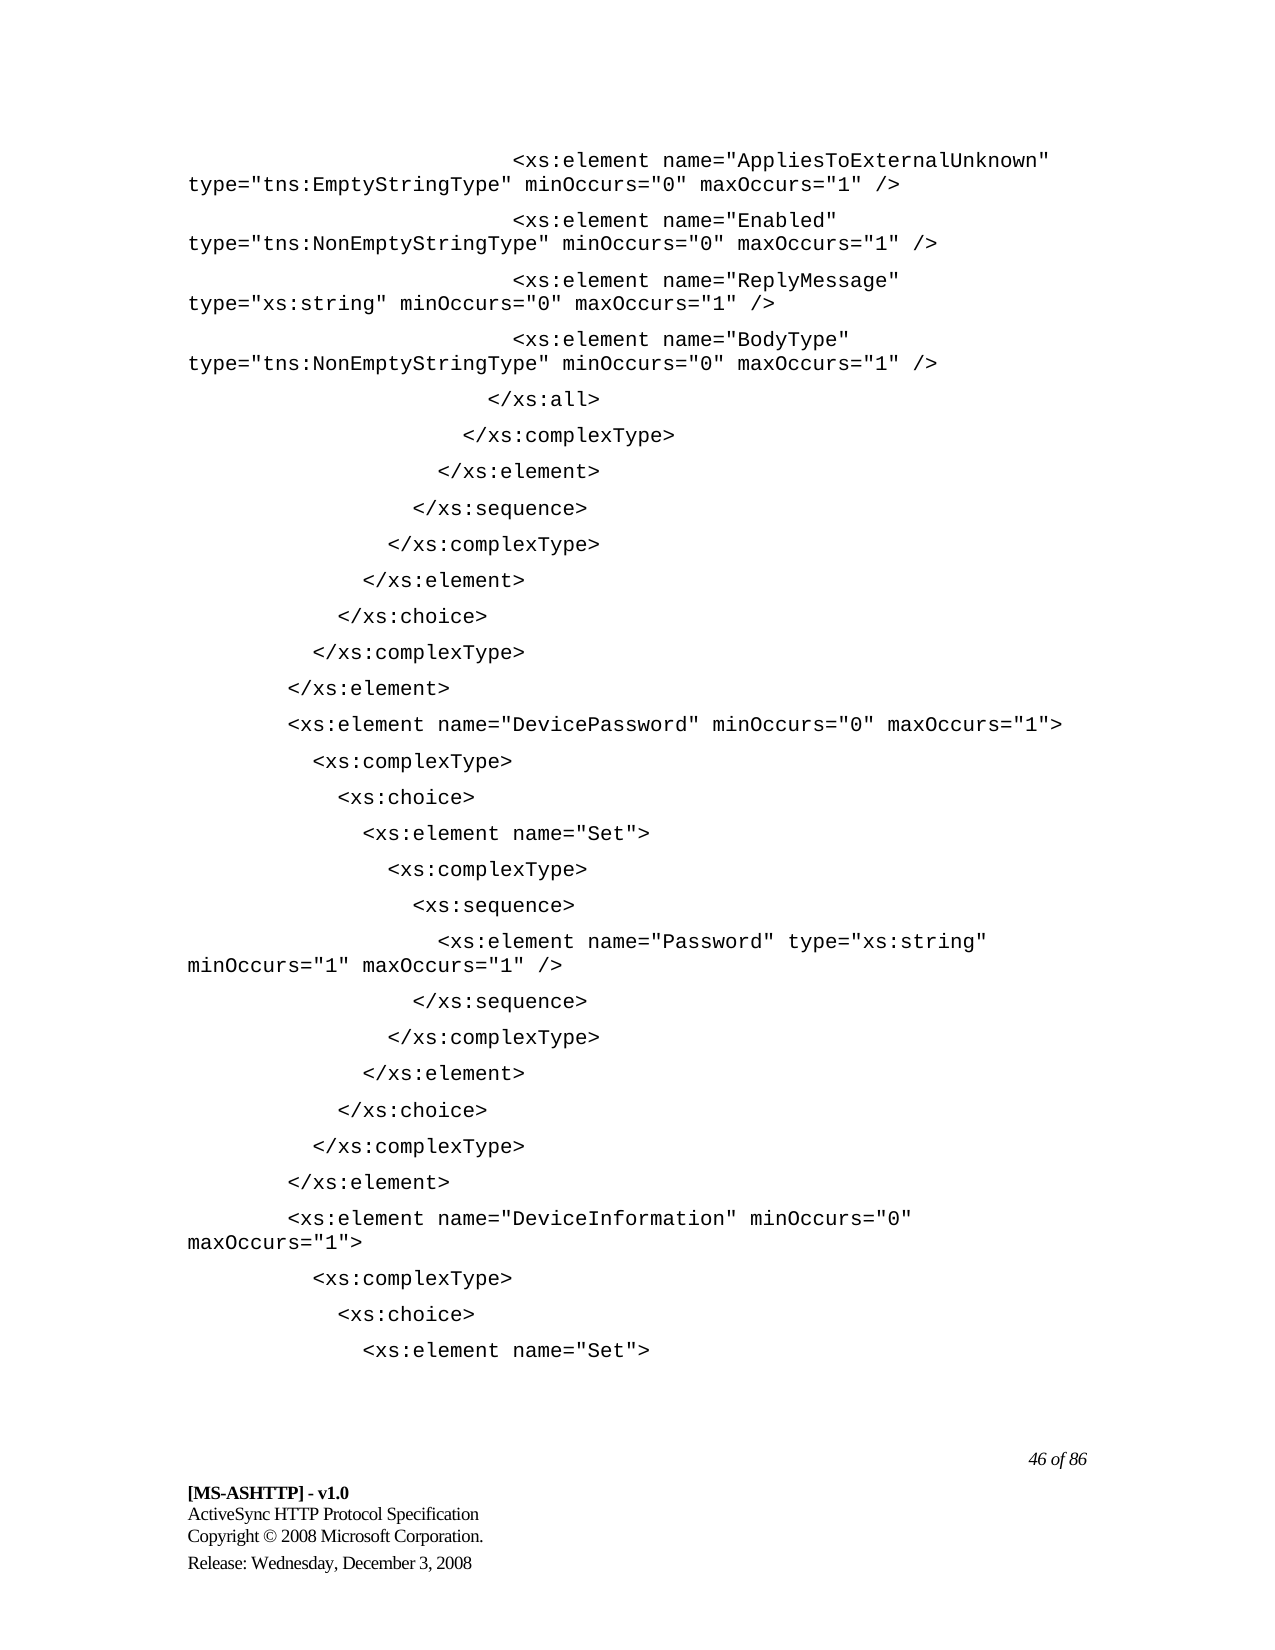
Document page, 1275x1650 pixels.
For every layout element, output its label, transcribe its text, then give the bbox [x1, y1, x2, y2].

text <xs:element name="Enabled" type="tns:NonEmptyStringType" minOccurs="0" maxOccurs="1" /> [187, 210, 1087, 257]
text </xs:element> [187, 1172, 1087, 1196]
text <xs:sequence> [187, 895, 1087, 919]
text </xs:choice> [187, 606, 1087, 630]
text </xs:complexType> [187, 1136, 1087, 1159]
text <xs:choice> [187, 1304, 1087, 1328]
text </xs:choice> [187, 1099, 1087, 1123]
text <xs:complexType> [187, 1268, 1087, 1291]
text <xs:choice> [187, 787, 1087, 810]
text </xs:sequence> [187, 991, 1087, 1015]
text <xs:element name="BodyType" type="tns:NonEmptyStringType" minOccurs="0" maxOccurs="1" /> [187, 329, 1087, 377]
text </xs:element> [187, 1063, 1087, 1087]
text <xs:element name="Set"> [187, 1340, 1087, 1364]
text <xs:element name="AppliesToExternalUnknown" type="tns:EmptyStringType" minOccurs="0" maxOccurs="1" /> [187, 150, 1087, 197]
text </xs:all> [187, 389, 1087, 413]
text <xs:element name="ReplyMessage" type="xs:string" minOccurs="0" maxOccurs="1" /> [187, 269, 1087, 317]
text <xs:complexType> [187, 859, 1087, 883]
text </xs:complexType> [187, 1027, 1087, 1051]
text </xs:complexType> [187, 534, 1087, 557]
text </xs:element> [187, 678, 1087, 702]
text <xs:element name="Password" type="xs:string" minOccurs="1" maxOccurs="1" /> [187, 931, 1087, 979]
text </xs:complexType> [187, 642, 1087, 666]
text </xs:element> [187, 461, 1087, 485]
text <xs:element name="DeviceInformation" minOccurs="0" maxOccurs="1"> [187, 1208, 1087, 1255]
text </xs:element> [187, 570, 1087, 593]
text <xs:complexType> [187, 751, 1087, 774]
text </xs:sequence> [187, 498, 1087, 521]
text </xs:complexType> [187, 425, 1087, 449]
text <xs:element name="Set"> [187, 823, 1087, 847]
text <xs:element name="DevicePassword" minOccurs="0" maxOccurs="1"> [187, 714, 1087, 738]
